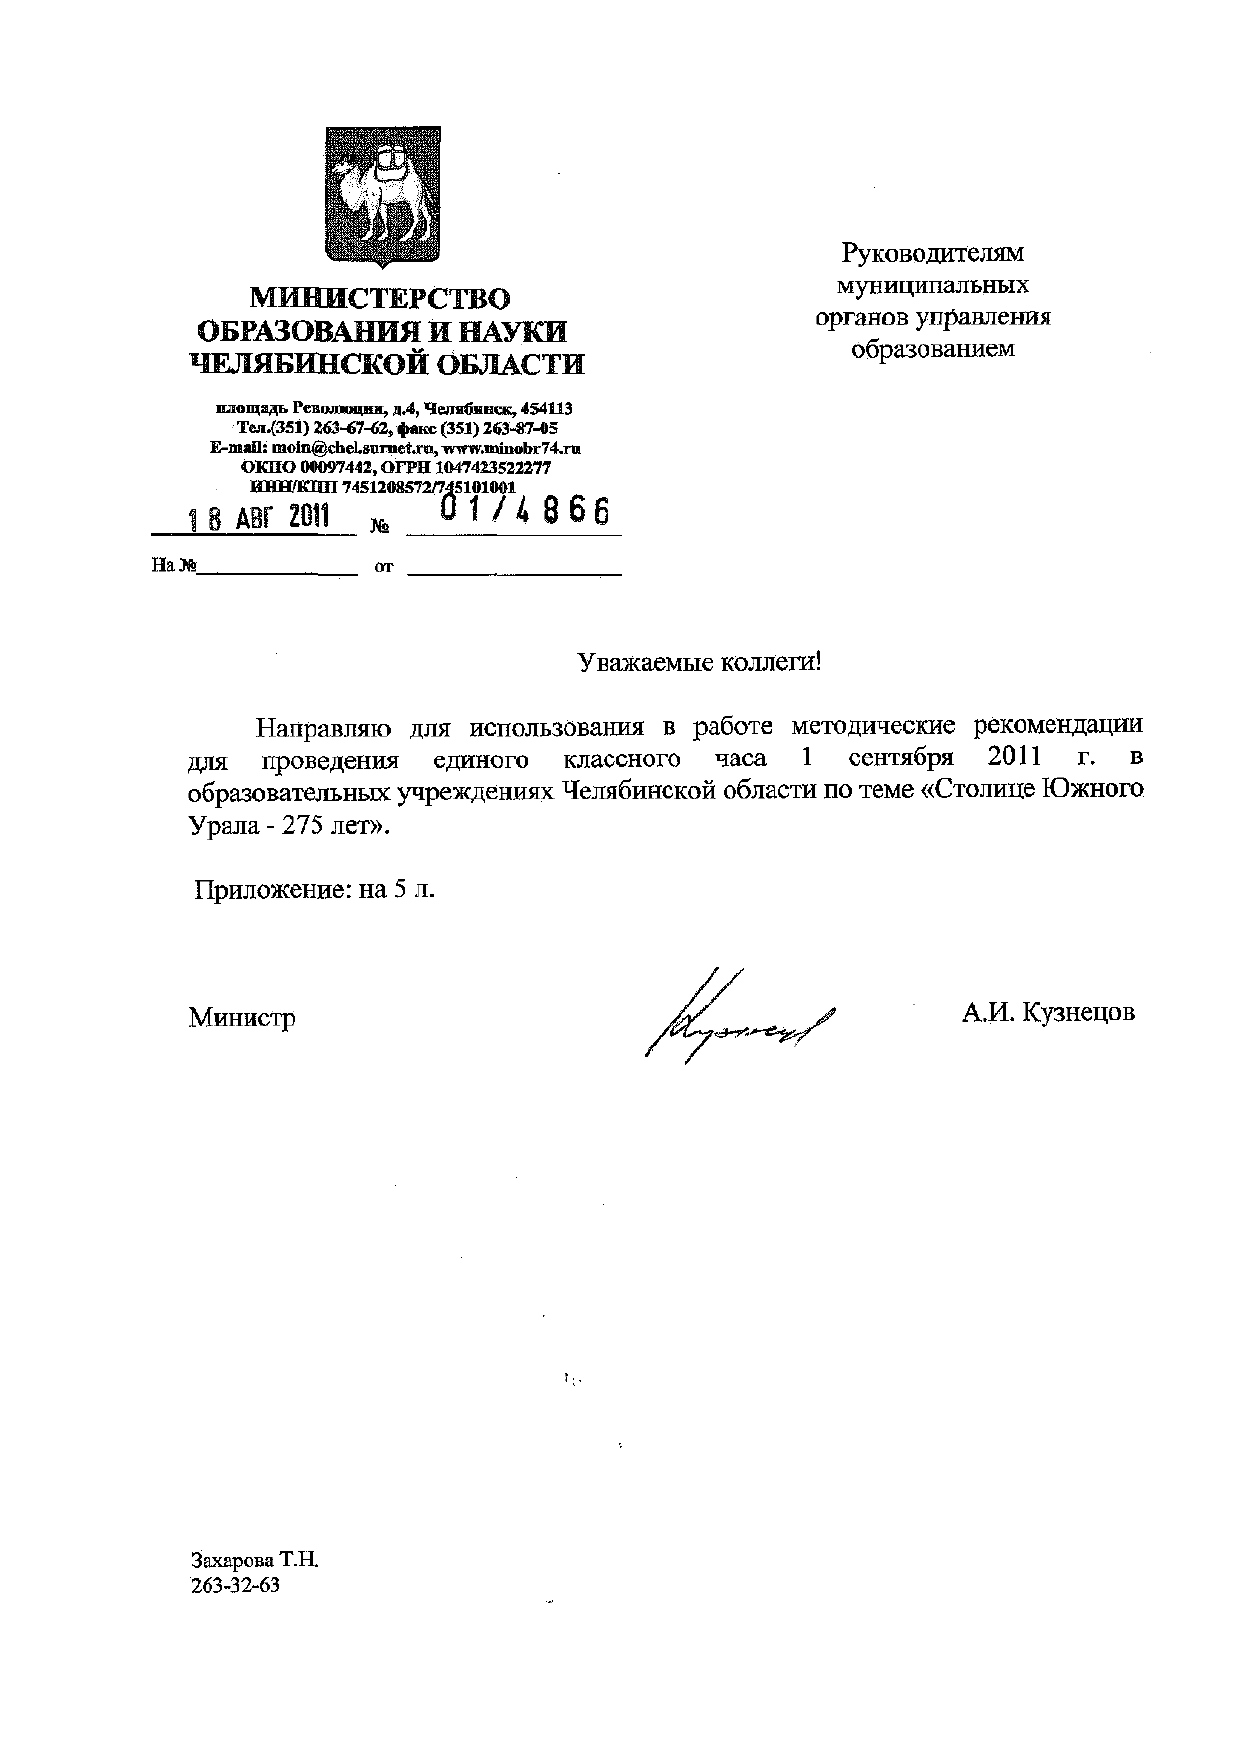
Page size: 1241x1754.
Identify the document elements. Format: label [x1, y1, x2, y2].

picture [147, 118, 1151, 1603]
